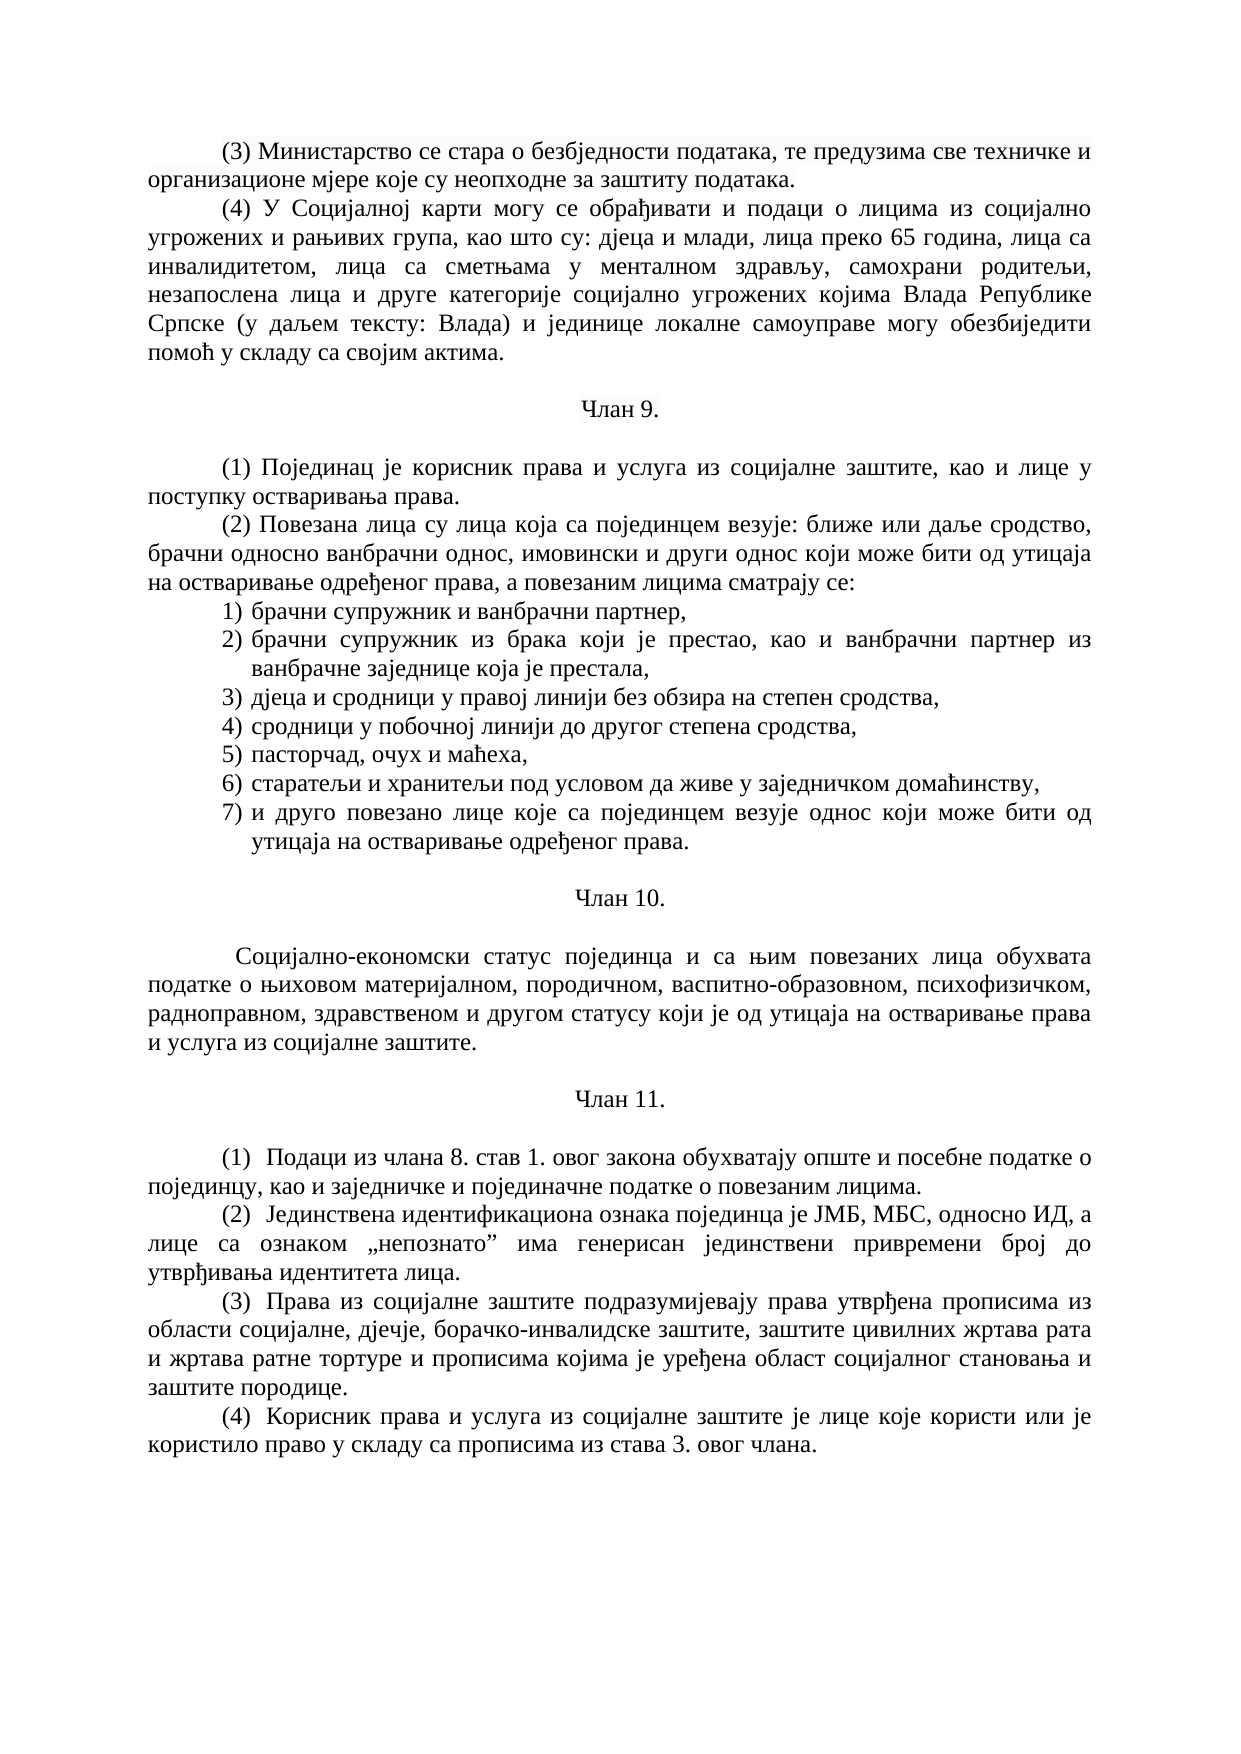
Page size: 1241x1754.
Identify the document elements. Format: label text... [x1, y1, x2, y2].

list пасторчад, очух и маћеха, [222, 739, 1092, 768]
list Корисник права и услуга из социјалне заштите је лице које користи или је користило право у складу са прописима из става 3. овог члана. [148, 1401, 1092, 1458]
list Члан 10. [148, 883, 1092, 912]
text (4) У Социјалној карти могу се обрађивати и подаци о лицима из социјално угрожених и рањивих група, као што су: дјеца и млади, лица преко 65 година, лица са инвалидитетом, лица са сметњама у менталном здрављу, самохрани родитељи, незапослена лица и друге категорије социјално угрожених којима Влада Републике Српске (у даљем тексту: Влада) и јединице локалне самоуправе могу обезбиједити помоћ у складу са својим актима. [148, 193, 1092, 366]
text (3) Министарство се стара о безбједности података, те предузима све техничке и организационе мјере које су неопходне за заштиту података. [148, 136, 1092, 193]
text Члан 11. [148, 1084, 1092, 1113]
text (2) Повезана лица су лица која са појединцем везује: ближе или даље сродство, брачни односно ванбрачни однос, имовински и други однос који може бити од утицаја на остваривање одређеног права, а повезаним лицима сматрају се: [148, 509, 1092, 596]
list дjеца и сродници у правој линији без обзира на степен сродства, [222, 682, 1092, 711]
list Права из социјалне заштите подразумијевају права утврђена прописима из области социјалне, дјечје, борачко-инвалидске заштите, заштите цивилних жртава рата и жртава ратне тортуре и прописима којима је уређена област социјалног становања и заштите породице. [148, 1286, 1092, 1401]
text Члан 9. [148, 394, 1092, 423]
list брачни супружник из брака који је престао, као и ванбрачни партнер из ванбрачне заједнице која је престала, [222, 624, 1092, 682]
list Јединствена идентификациона ознака појединца је ЈМБ, МБС, односно ИД, а лице са ознаком „непознато” има генерисан јединствени привремени број до утврђивања идентитета лица. [148, 1199, 1092, 1286]
list Подаци из члана 8. став 1. овог закона обухватају опште и посебне податке о појединцу, као и заједничке и појединачне податке о повезаним лицима. [148, 1142, 1092, 1199]
text Социјално-економски статус појединца и са њим повезаних лица обухвата податке о њиховом материјалном, породичном, васпитно-образовном, психофизичком, раднoправном, здравственом и другом статусу који је од утицаја на остваривање права и услуга из социјалне заштите. [148, 941, 1092, 1056]
list сродници у побочној линији до другог степена сродства, [222, 711, 1092, 739]
list старатељи и хранитељи под условом да живе у заједничком домаћинству, [222, 768, 1092, 797]
list и друго повезано лице које са појединцем везује однос који може бити од утицаја на остваривање одређеног права. [222, 797, 1092, 854]
text (1) Појединац је корисник права и услуга из социјалне заштите, као и лице у поступку остваривања права. [148, 452, 1092, 509]
list брачни супружник и ванбрачни партнер, [222, 596, 1092, 624]
